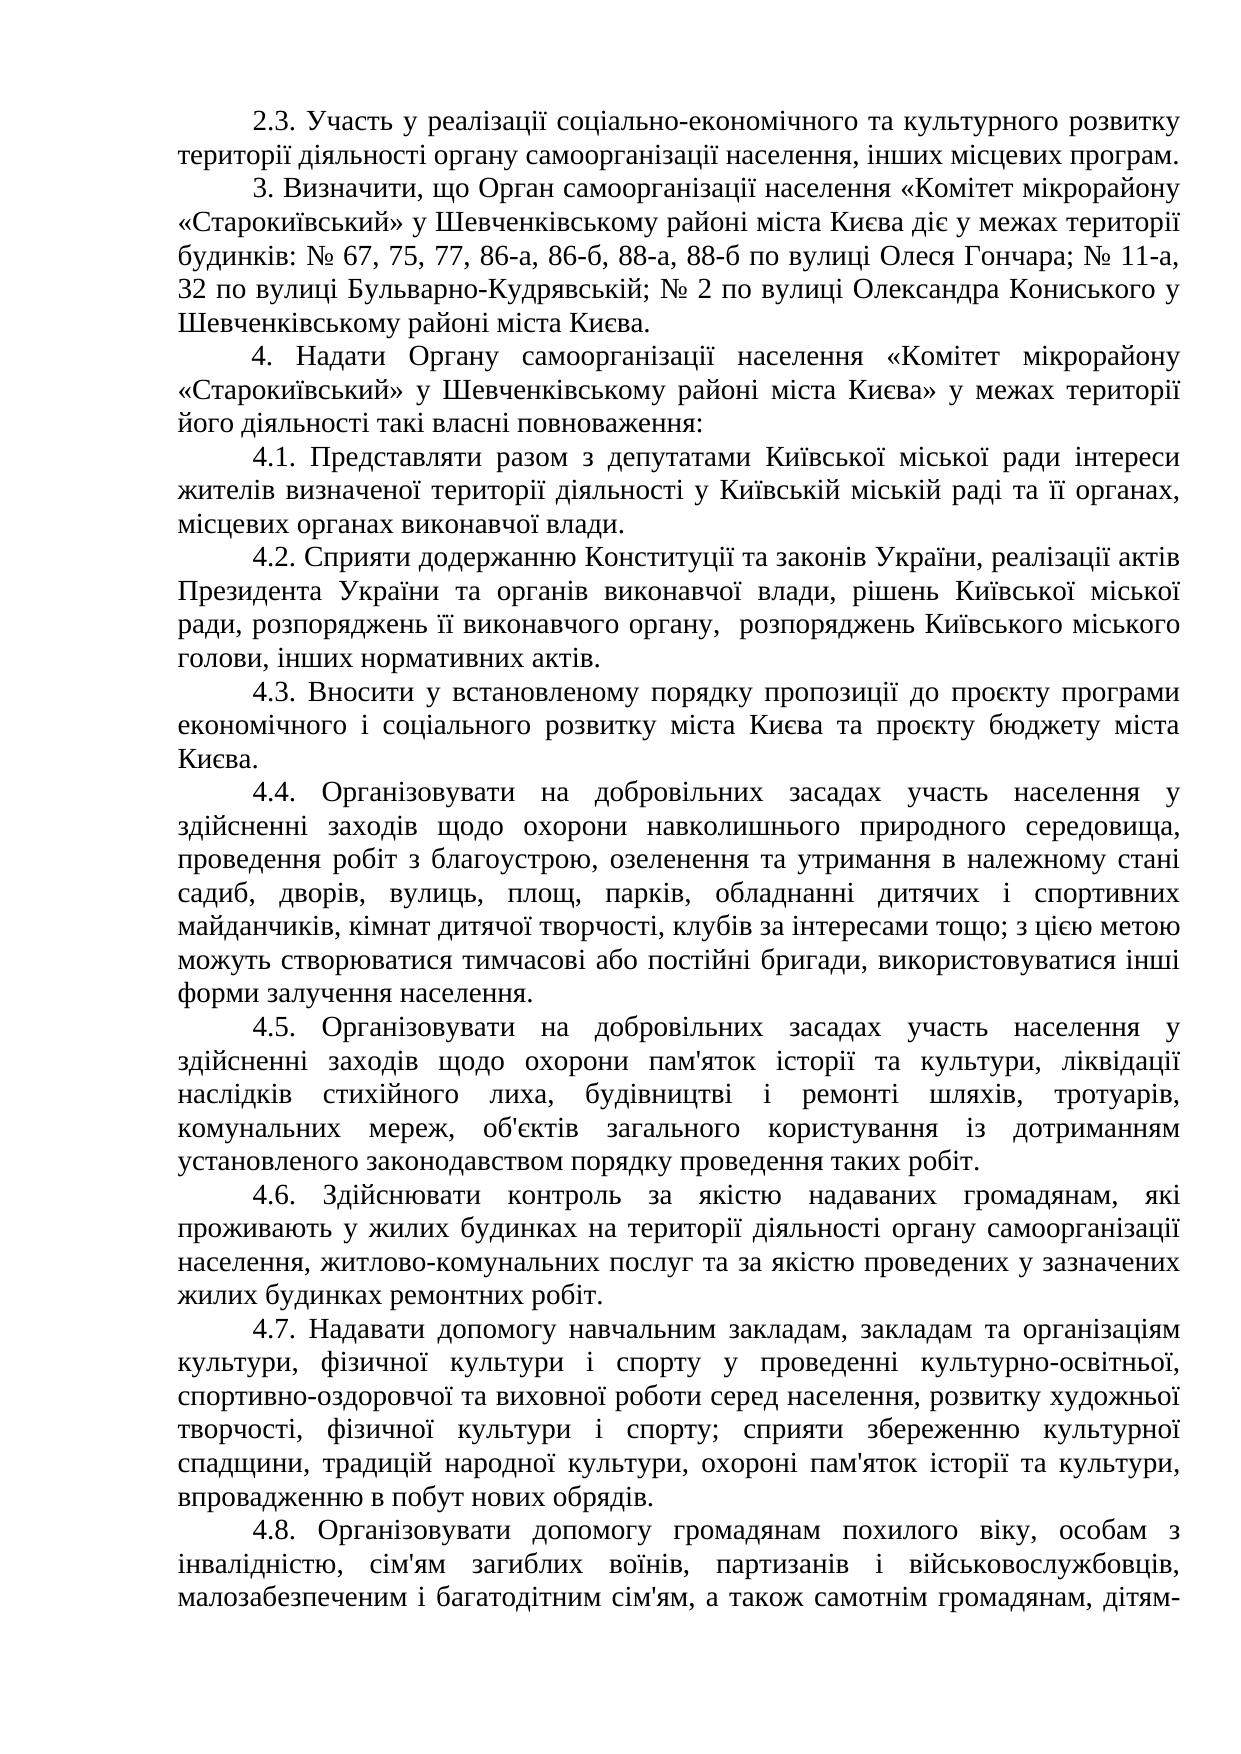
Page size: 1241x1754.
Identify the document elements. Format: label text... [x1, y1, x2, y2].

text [177, 1512, 1181, 1613]
text 4.2. Сприяти додержанню Конституції та законів України, реалізації актів Президента України та органів виконавчої влади, рішень Київської міської ради, розпоряджень її виконавчого органу, розпоряджень Київського міського голови, інших нормативних актів. [177, 539, 1181, 674]
text 4.3. Вносити у встановленому порядку пропозиції до проєкту програми економічного і соціального розвитку міста Києва та проєкту бюджету міста Києва. [177, 674, 1181, 774]
text 4.4. Організовувати на добровільних засадах участь населення у здійсненні заходів щодо охорони навколишнього природного середовища, проведення робіт з благоустрою, озеленення та утримання в належному стані садиб, дворів, вулиць, площ, парків, обладнанні дитячих і спортивних майданчиків, кімнат дитячої творчості, клубів за інтересами тощо; з цією метою можуть створюватися тимчасові або постійні бригади, використовуватися інші форми залучення населення. [177, 774, 1181, 1009]
text 4.1. Представляти разом з депутатами Київської міської ради інтереси жителів визначеної території діяльності у Київській міській раді та її органах, місцевих органах виконавчої влади. [177, 439, 1181, 539]
text 3. Визначити, що Орган самоорганізації населення «Комітет мікрорайону «Старокиївський» у Шевченківському районі міста Києва діє у межах території будинків: № 67, 75, 77, 86-а, 86-б, 88-а, 88-б по вулиці Олеся Гончара; № 11-а, 32 по вулиці Бульварно-Кудрявській; № 2 по вулиці Олександра Кониського у Шевченківському районі міста Києва. [177, 171, 1181, 338]
text 4.6. Здійснювати контроль за якістю надаваних громадянам, які проживають у жилих будинках на території діяльності органу самоорганізації населення, житлово-комунальних послуг та за якістю проведених у зазначених жилих будинках ремонтних робіт. [177, 1177, 1181, 1311]
text 4. Надати Органу самоорганізації населення «Комітет мікрорайону «Старокиївський» у Шевченківському районі міста Києва» у межах території його діяльності такі власні повноваження: [177, 338, 1181, 439]
text 4.5. Організовувати на добровільних засадах участь населення у здійсненні заходів щодо охорони пам'яток історії та культури, ліквідації наслідків стихійного лиха, будівництві і ремонті шляхів, тротуарів, комунальних мереж, об'єктів загального користування із дотриманням установленого законодавством порядку проведення таких робіт. [177, 1009, 1181, 1177]
text 4.7. Надавати допомогу навчальним закладам, закладам та організаціям культури, фізичної культури і спорту у проведенні культурно-освітньої, спортивно-оздоровчої та виховної роботи серед населення, розвитку художньої творчості, фізичної культури і спорту; сприяти збереженню культурної спадщини, традицій народної культури, охороні пам'яток історії та культури, впровадженню в побут нових обрядів. [177, 1311, 1181, 1512]
text 2.3. Участь у реалізації соціально-економічного та культурного розвитку території діяльності органу самоорганізації населення, інших місцевих програм. [177, 103, 1181, 171]
